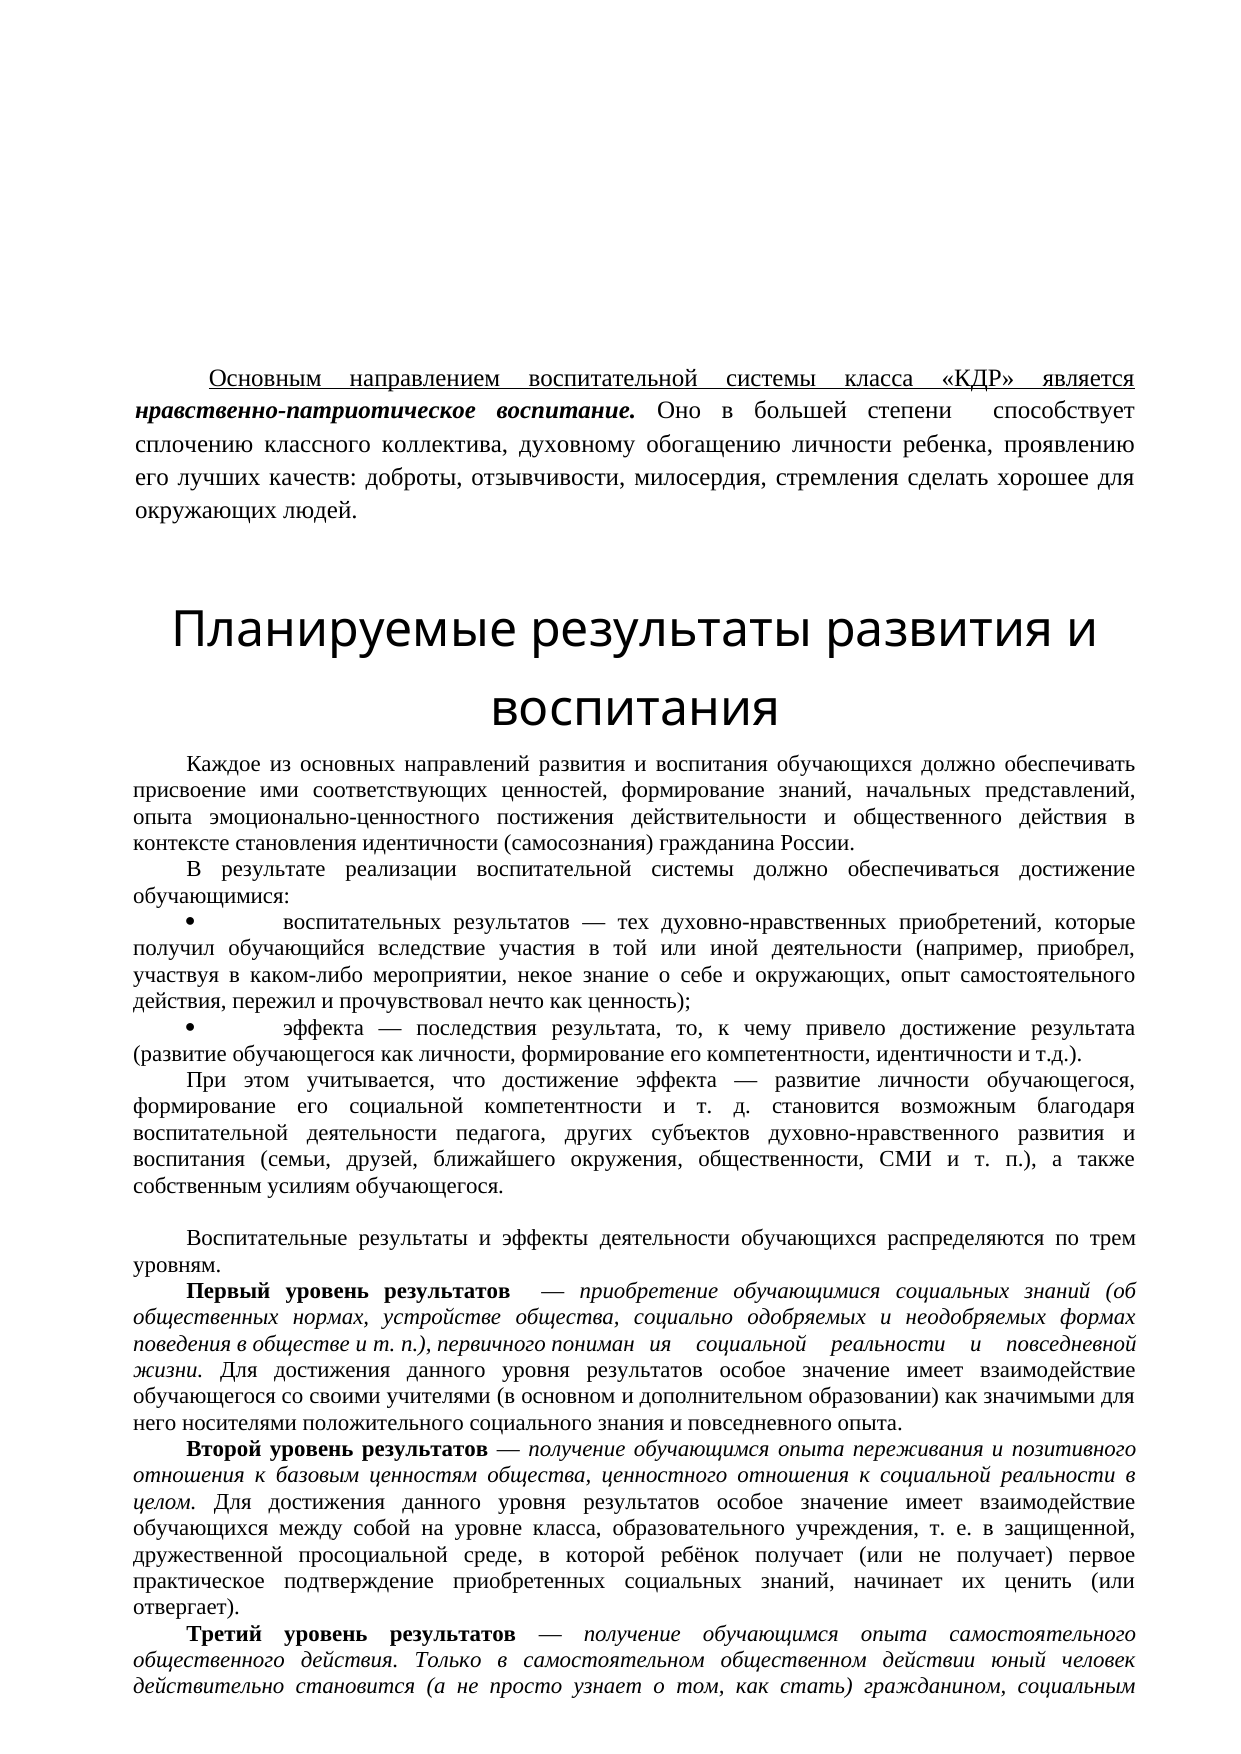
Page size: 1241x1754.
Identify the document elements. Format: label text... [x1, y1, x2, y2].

text Каждое из основных направлений развития и воспитания обучающихся должно обеспечивать присвоение ими соответствующих ценностей, формирование знаний, начальных представлений, опыта эмоционально-ценностного постижения действительности и общественного действия в контексте становления идентичности (самосознания) гражданина России. [133, 750, 1137, 855]
text Воспитательные результаты и эффекты деятельности обучающихся распределяются по трем уровням. [133, 1224, 1137, 1277]
text При этом учитывается, что достижение эффекта — развитие личности обучающегося, формирование его социальной компетентности и т. д. становится возможным благодаря воспитательной деятельности педагога, других субъектов духовно-нравственного развития и воспитания (семьи, друзей, ближайшего окружения, общественности, СМИ и т. п.), а также собственным усилиям обучающегося. [133, 1066, 1137, 1198]
list эффекта — последствия результата, то, к чему привело достижение результата (развитие обучающегося как личности, формирование его компетентности, идентичности и т.д.). [133, 1013, 1137, 1066]
list воспитательных результатов — тех духовно-нравственных приобретений, которые получил обучающийся вследствие участия в той или иной деятельности (например, приобрел, участвуя в каком-либо мероприятии, некое знание о себе и окружающих, опыт самостоятельного действия, пережил и прочувствовал нечто как ценность); [133, 908, 1137, 1013]
text Второй уровень результатов — получение обучающимся опыта переживания и позитивного отношения к базовым ценностям общества, ценностного отношения к социальной реальности в целом. Для достижения данного уровня результатов особое значение имеет взаимодействие обучающихся между собой на уровне класса, образовательного учреждения, т. е. в защищенной, дружественной просоциальной среде, в которой ребёнок получает (или не получает) первое практическое подтверждение приобретенных социальных знаний, начинает их ценить (или отвергает). [133, 1435, 1137, 1620]
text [133, 1620, 1137, 1699]
text В результате реализации воспитательной системы должно обеспечиваться достижение обучающимися: [133, 855, 1137, 908]
text Планируемые результаты развития и воспитания [133, 593, 1137, 740]
text Основным направлением воспитательной системы класса «КДР» является нравственно-патриотическое воспитание. Оно в большей степени способствует сплочению классного коллектива, духовному обогащению личности ребенка, проявлению его лучших качеств: доброты, отзывчивости, милосердия, стремления сделать хорошее для окружающих людей. [135, 363, 1135, 523]
text Первый уровень результатов — приобретение обучающимися социальных знаний (об общественных нормах, устройстве общества, социально одобряемых и неодобряемых формах поведения в обществе и т. п.), первичного пониман ия социальной реальности и повседневной жизни. Для достижения данного уровня результатов особое значение имеет взаимодействие обучающегося со своими учителями (в основном и дополнительном образовании) как значимыми для него носителями положительного социального знания и повседневного опыта. [133, 1277, 1137, 1435]
